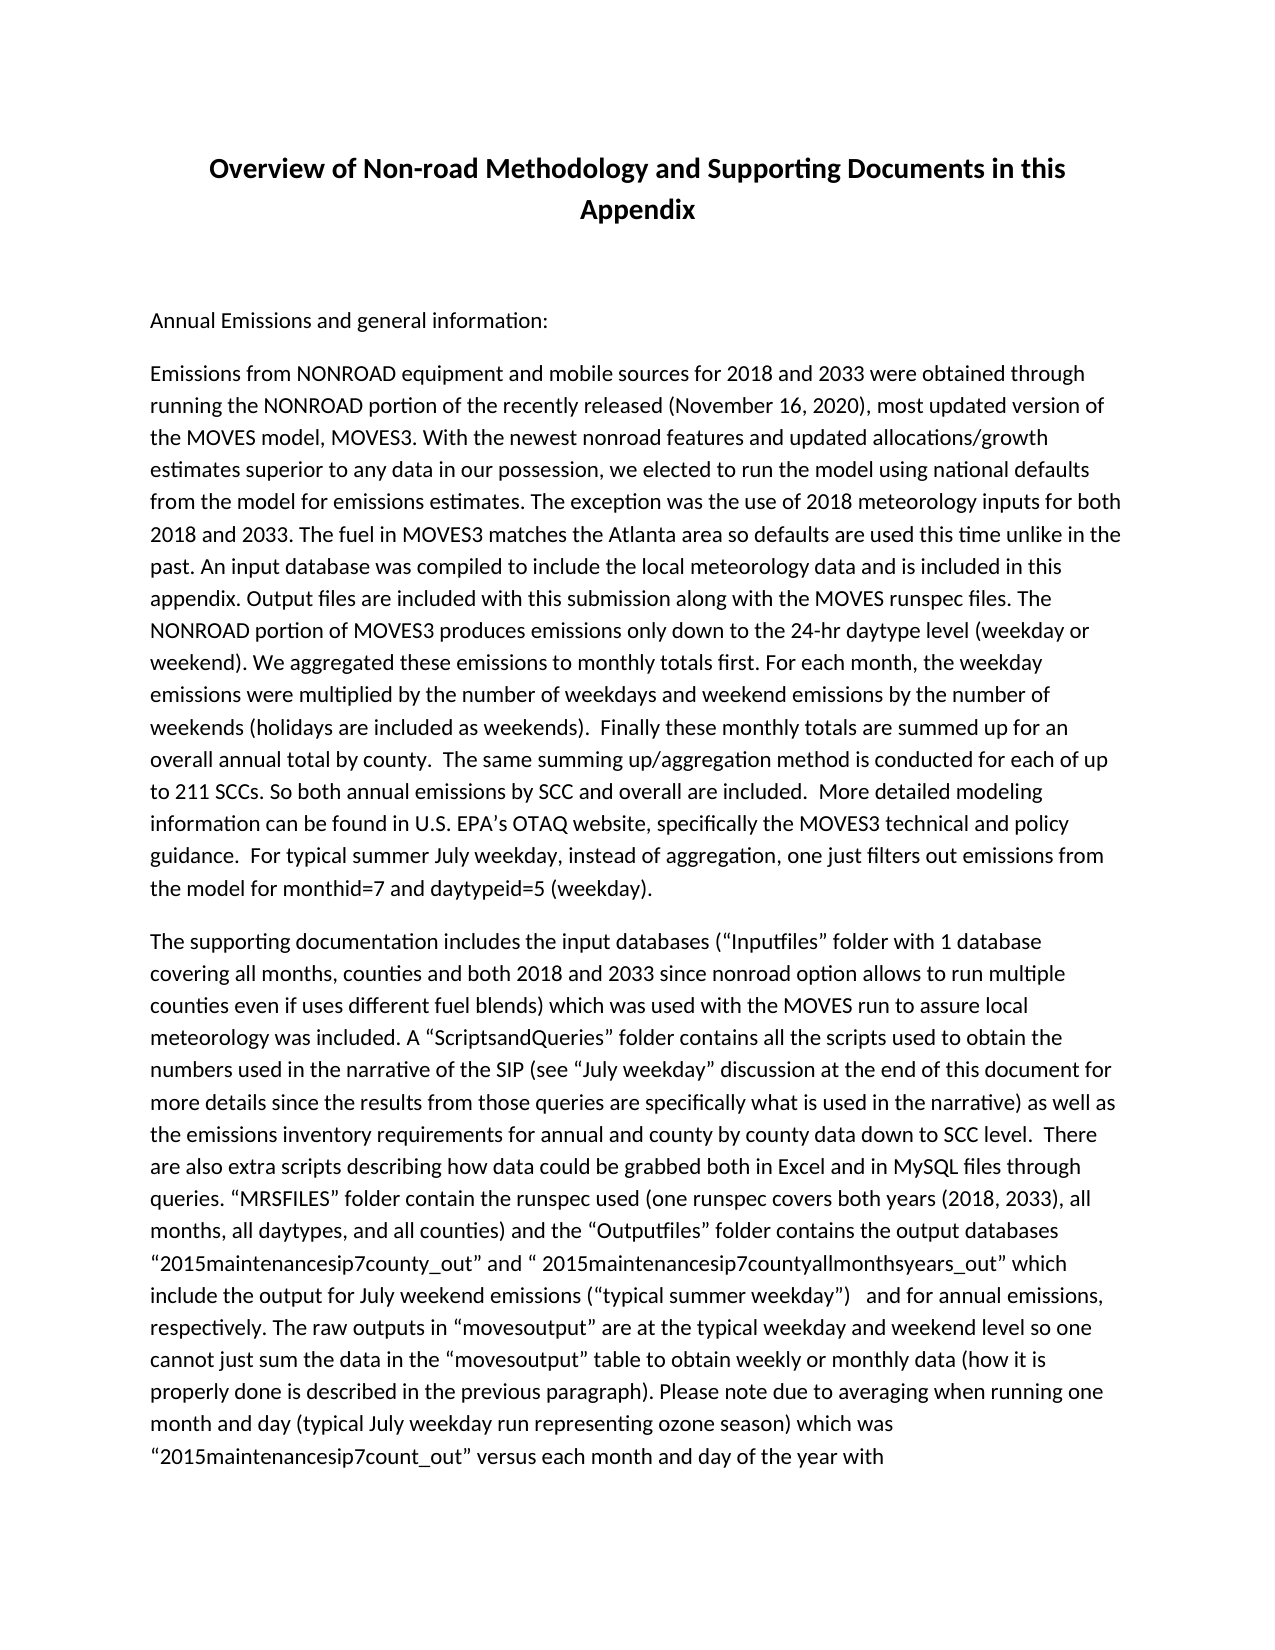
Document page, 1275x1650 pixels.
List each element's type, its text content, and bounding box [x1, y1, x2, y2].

text Overview of Non-road Methodology and Supporting Documents in this Appendix [150, 150, 1125, 227]
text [150, 927, 1125, 1470]
text Annual Emissions and general information: [150, 306, 1125, 334]
text Emissions from NONROAD equipment and mobile sources for 2018 and 2033 were obtained through running the NONROAD portion of the recently released (November 16, 2020), most updated version of the MOVES model, MOVES3. With the newest nonroad features and updated allocations/growth estimates superior to any data in our possession, we elected to run the model using national defaults from the model for emissions estimates. The exception was the use of 2018 meteorology inputs for both 2018 and 2033. The fuel in MOVES3 matches the Atlanta area so defaults are used this time unlike in the past. An input database was compiled to include the local meteorology data and is included in this appendix. Output files are included with this submission along with the MOVES runspec files. The NONROAD portion of MOVES3 produces emissions only down to the 24-hr daytype level (weekday or weekend). We aggregated these emissions to monthly totals first. For each month, the weekday emissions were multiplied by the number of weekdays and weekend emissions by the number of weekends (holidays are included as weekends). Finally these monthly totals are summed up for an overall annual total by county. The same summing up/aggregation method is conducted for each of up to 211 SCCs. So both annual emissions by SCC and overall are included. More detailed modeling information can be found in U.S. EPA’s OTAQ website, specifically the MOVES3 technical and policy guidance. For typical summer July weekday, instead of aggregation, one just filters out emissions from the model for monthid=7 and daytypeid=5 (weekday). [150, 359, 1125, 902]
